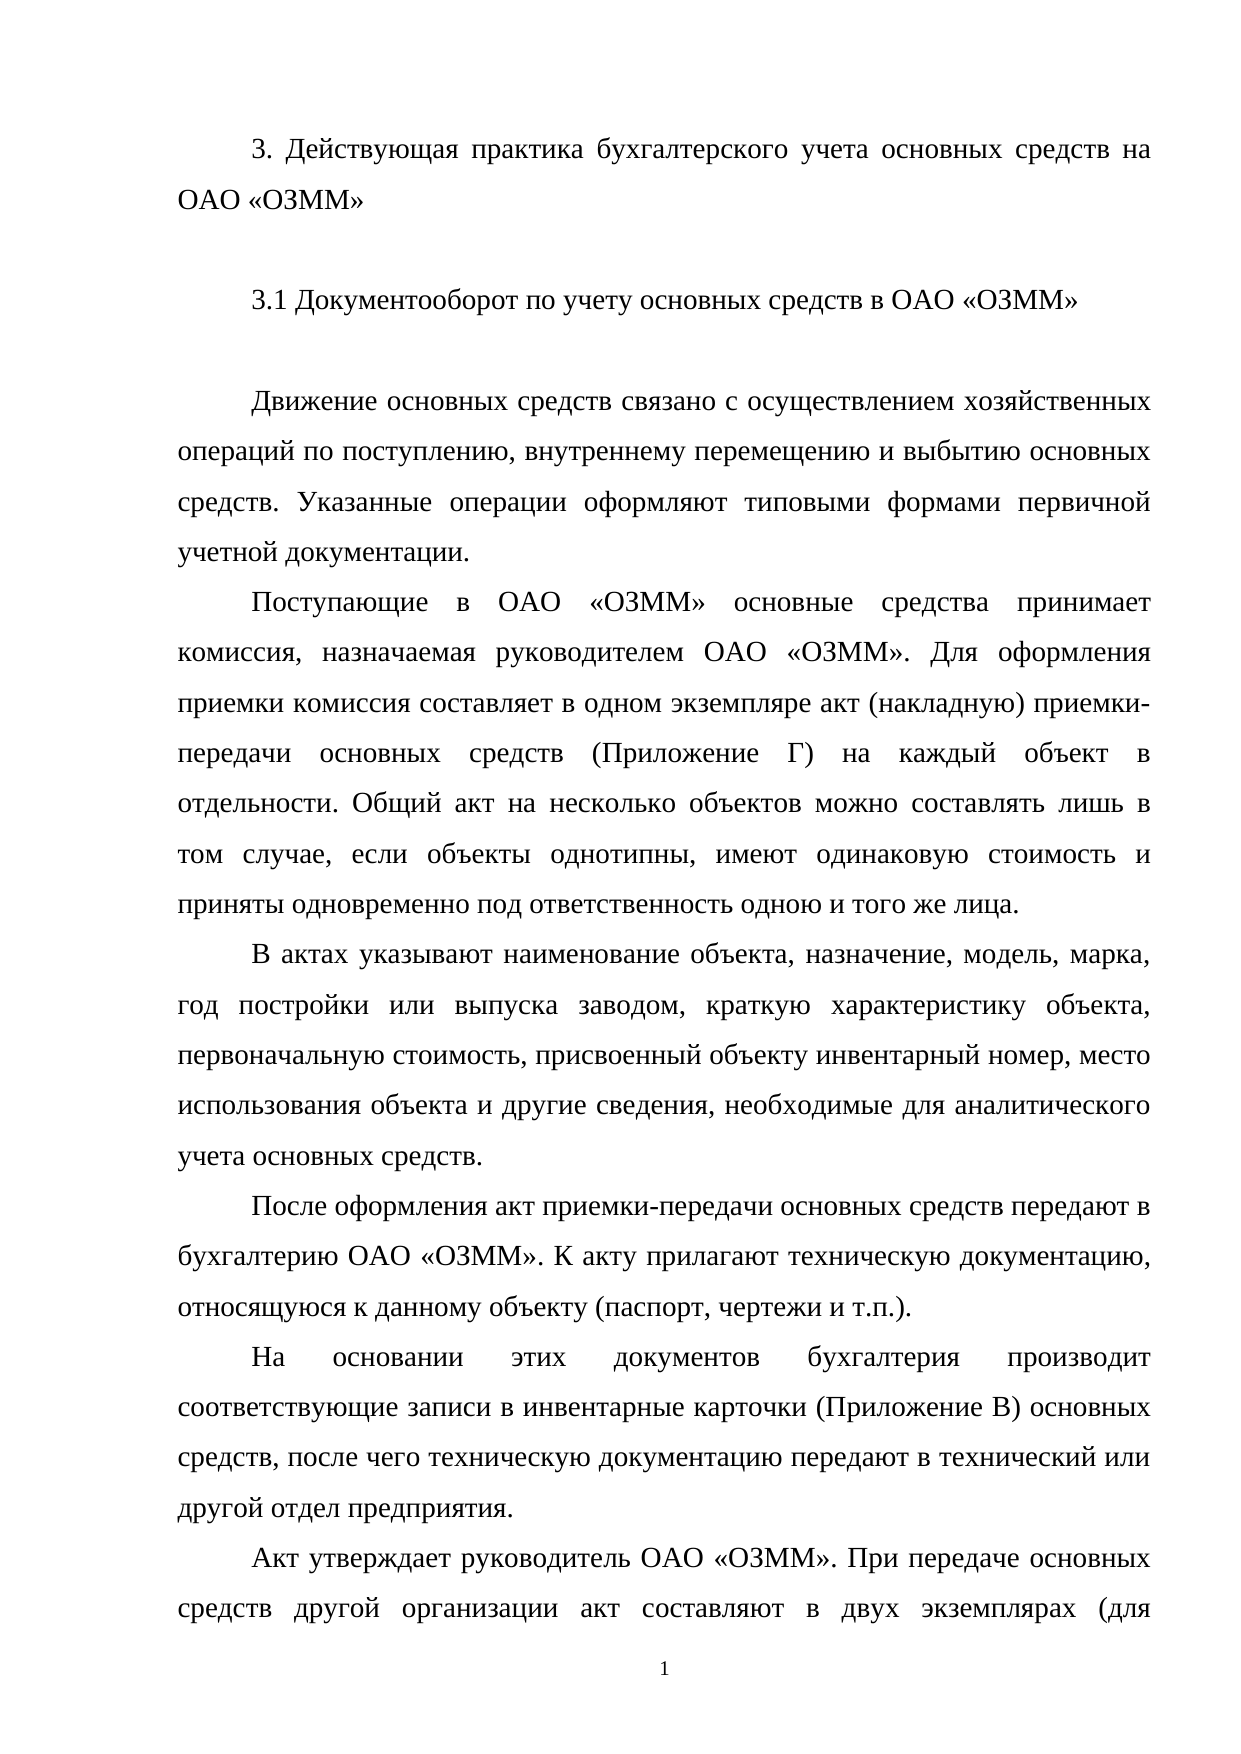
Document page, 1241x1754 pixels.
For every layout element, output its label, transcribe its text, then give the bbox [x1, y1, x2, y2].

text 3. Действующая практика бухгалтерского учета основных средств на ОАО «ОЗММ» [177, 131, 1152, 215]
text Движение основных средств связано с осуществлением хозяйственных операций по поступлению, внутреннему перемещению и выбытию основных средств. Указанные операции оформляют типовыми формами первичной учетной документации. [177, 383, 1152, 567]
text 3.1 Документооборот по учету основных средств в ОАО «ОЗММ» [177, 282, 1152, 316]
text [177, 1540, 1152, 1624]
text Поступающие в ОАО «ОЗММ» основные средства принимает комиссия, назначаемая руководителем ОАО «ОЗММ». Для оформления приемки комиссия составляет в одном экземпляре акт (накладную) приемки-передачи основных средств (Приложение Г) на каждый объект в отдельности. Общий акт на несколько объектов можно составлять лишь в том случае, если объекты однотипны, имеют одинаковую стоимость и приняты одновременно под ответственность одною и того же лица. [177, 584, 1152, 920]
text После оформления акт приемки-передачи основных средств передают в бухгалтерию ОАО «ОЗММ». К акту прилагают техническую документацию, относящуюся к данному объекту (паспорт, чертежи и т.п.). [177, 1188, 1152, 1322]
text В актах указывают наименование объекта, назначение, модель, марка, год постройки или выпуска заводом, краткую характеристику объекта, первоначальную стоимость, присвоенный объекту инвентарный номер, место использования объекта и другие сведения, необходимые для аналитического учета основных средств. [177, 936, 1152, 1171]
text На основании этих документов бухгалтерия производит соответствующие записи в инвентарные карточки (Приложение В) основных средств, после чего техническую документацию передают в технический или другой отдел предприятия. [177, 1339, 1152, 1523]
